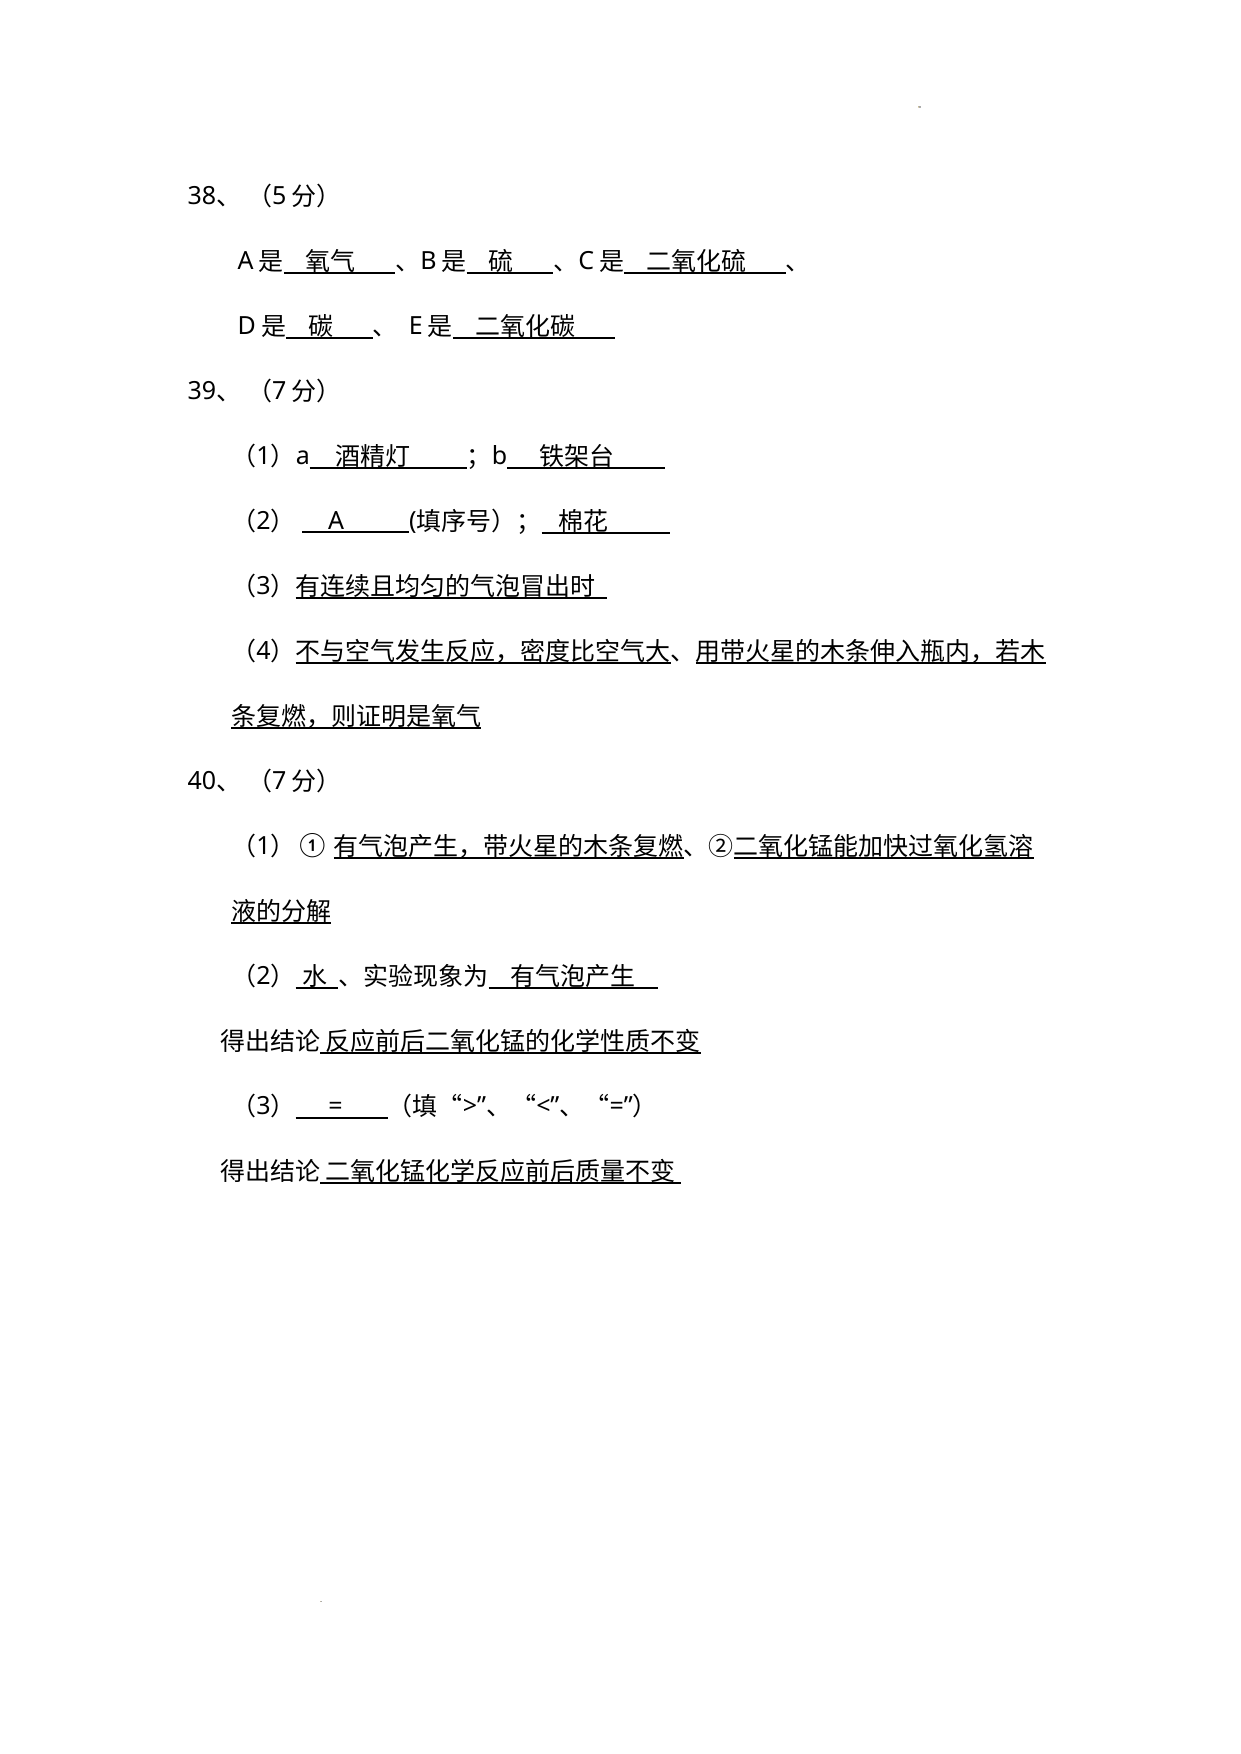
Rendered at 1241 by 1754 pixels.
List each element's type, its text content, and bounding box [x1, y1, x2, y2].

list a 酒精灯 ；b 铁架台 [231, 422, 1053, 487]
list = （填“>”、“<”、“=”） [231, 1072, 1053, 1137]
list ①有气泡产生，带火星的木条复燃、②二氧化锰能加快过氧化氢溶液的分解 [231, 812, 1053, 942]
list A (填序号）； 棉花 [231, 487, 1053, 552]
list （7分） [187, 357, 1053, 422]
list （7分） [187, 747, 1053, 812]
list 不与空气发生反应，密度比空气大、用带火星的木条伸入瓶内，若木条复燃，则证明是氧气 [231, 617, 1053, 747]
list （5分） [187, 162, 1053, 227]
text D是 碳 、 E是 二氧化碳 [187, 292, 1053, 357]
list 水 、实验现象为 有气泡产生 [231, 942, 1053, 1007]
list 有连续且均匀的气泡冒出时 [231, 552, 1053, 617]
text 得出结论 反应前后二氧化锰的化学性质不变 [187, 1007, 1053, 1072]
text A是 氧气 、B是 硫 、C是 二氧化硫 、 [187, 227, 1053, 292]
text 得出结论 二氧化锰化学反应前后质量不变 [187, 1137, 1053, 1202]
